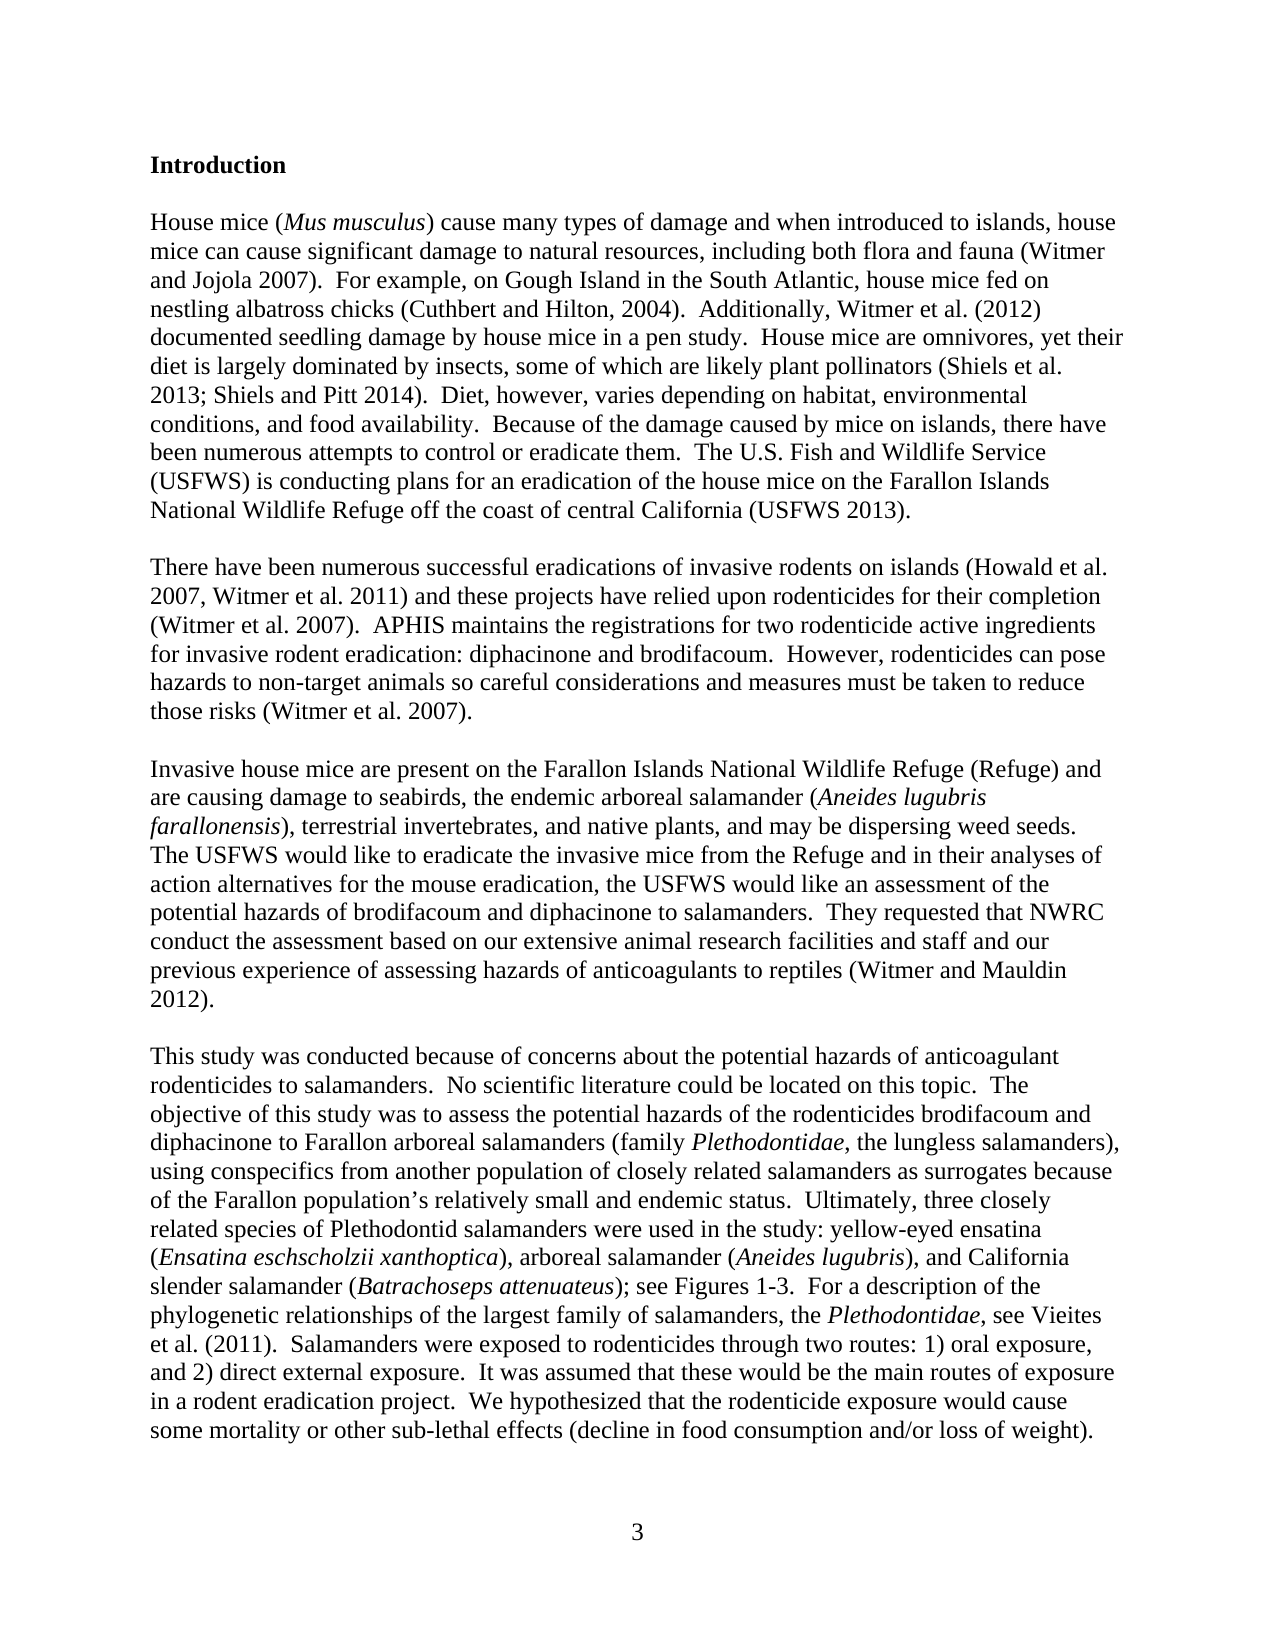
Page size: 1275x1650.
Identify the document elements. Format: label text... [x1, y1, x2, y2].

text Introduction [150, 150, 1125, 179]
text This study was conducted because of concerns about the potential hazards of anticoagulant rodenticides to salamanders. No scientific literature could be located on this topic. The objective of this study was to assess the potential hazards of the rodenticides brodifacoum and diphacinone to Farallon arboreal salamanders (family Plethodontidae, the lungless salamanders), using conspecifics from another population of closely related salamanders as surrogates because of the Farallon population’s relatively small and endemic status. Ultimately, three closely related species of Plethodontid salamanders were used in the study: yellow-eyed ensatina (Ensatina eschscholzii xanthoptica), arboreal salamander (Aneides lugubris), and California slender salamander (Batrachoseps attenuateus); see Figures 1-3. For a description of the phylogenetic relationships of the largest family of salamanders, the Plethodontidae, see Vieites et al. (2011). Salamanders were exposed to rodenticides through two routes: 1) oral exposure, and 2) direct external exposure. It was assumed that these would be the main routes of exposure in a rodent eradication project. We hypothesized that the rodenticide exposure would cause some mortality or other sub-lethal effects (decline in food consumption and/or loss of weight). [150, 1041, 1125, 1444]
text House mice (Mus musculus) cause many types of damage and when introduced to islands, house mice can cause significant damage to natural resources, including both flora and fauna (Witmer and Jojola 2007). For example, on Gough Island in the South Atlantic, house mice fed on nestling albatross chicks (Cuthbert and Hilton, 2004). Additionally, Witmer et al. (2012) documented seedling damage by house mice in a pen study. House mice are omnivores, yet their diet is largely dominated by insects, some of which are likely plant pollinators (Shiels et al. 2013; Shiels and Pitt 2014). Diet, however, varies depending on habitat, environmental conditions, and food availability. Because of the damage caused by mice on islands, there have been numerous attempts to control or eradicate them. The U.S. Fish and Wildlife Service (USFWS) is conducting plans for an eradication of the house mice on the Farallon Islands National Wildlife Refuge off the coast of central California (USFWS 2013). [150, 207, 1125, 524]
text There have been numerous successful eradications of invasive rodents on islands (Howald et al. 2007, Witmer et al. 2011) and these projects have relied upon rodenticides for their completion (Witmer et al. 2007). APHIS maintains the registrations for two rodenticide active ingredients for invasive rodent eradication: diphacinone and brodifacoum. However, rodenticides can pose hazards to non-target animals so careful considerations and measures must be taken to reduce those risks (Witmer et al. 2007). [150, 552, 1125, 725]
text Invasive house mice are present on the Farallon Islands National Wildlife Refuge (Refuge) and are causing damage to seabirds, the endemic arboreal salamander (Aneides lugubris farallonensis), terrestrial invertebrates, and native plants, and may be dispersing weed seeds. The USFWS would like to eradicate the invasive mice from the Refuge and in their analyses of action alternatives for the mouse eradication, the USFWS would like an assessment of the potential hazards of brodifacoum and diphacinone to salamanders. They requested that NWRC conduct the assessment based on our extensive animal research facilities and staff and our previous experience of assessing hazards of anticoagulants to reptiles (Witmer and Mauldin 2012). [150, 754, 1125, 1012]
